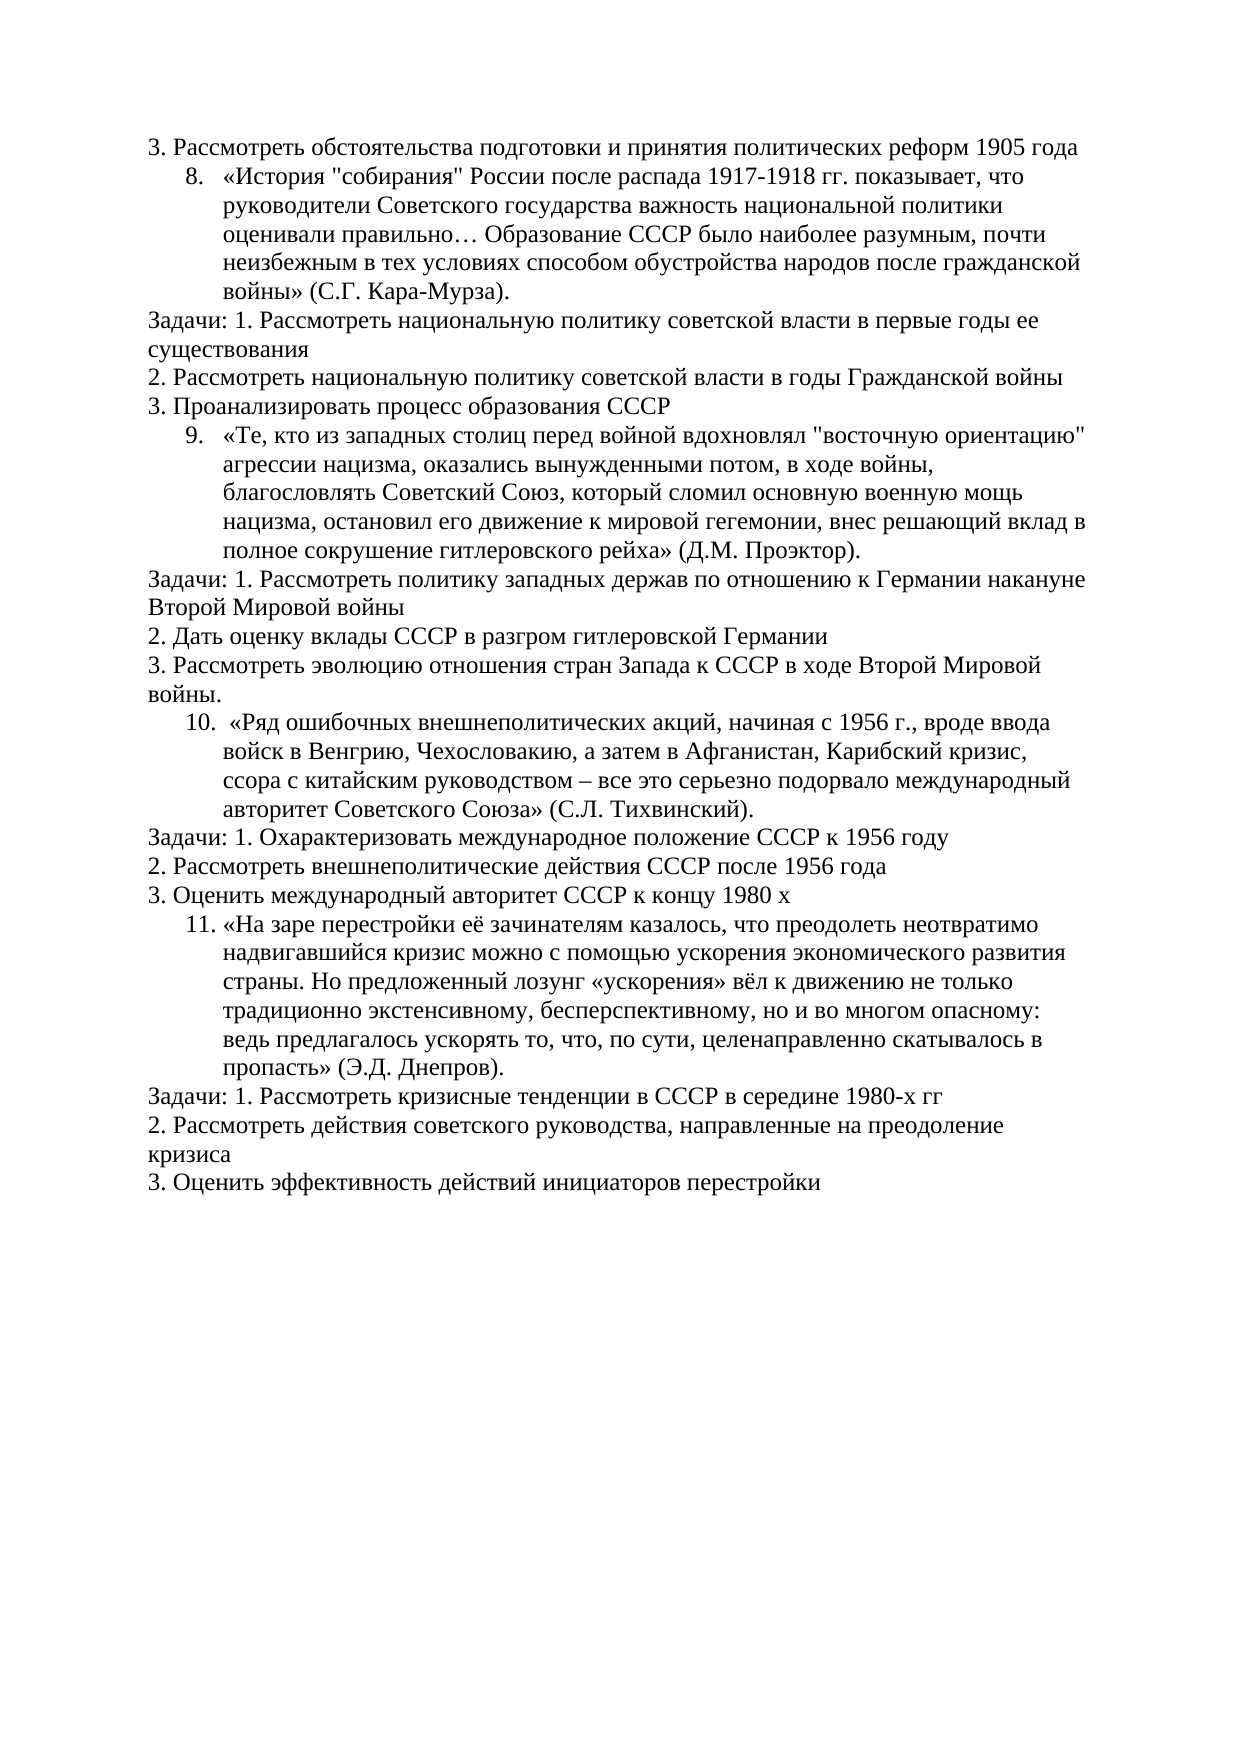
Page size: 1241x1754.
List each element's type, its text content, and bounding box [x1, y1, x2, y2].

list «Те, кто из западных столиц перед войной вдохновлял "восточную ориентацию" агрессии нацизма, оказались вынужденными потом, в ходе войны, благословлять Советский Союз, который сломил основную военную мощь нацизма, остановил его движение к мировой гегемонии, внес решающий вклад в полное сокрушение гитлеровского рейха» (Д.М. Проэктор). [185, 420, 1091, 564]
text Задачи: 1. Рассмотреть кризисные тенденции в СССР в середине 1980-х гг [148, 1081, 1091, 1110]
text Задачи: 1. Рассмотреть политику западных держав по отношению к Германии накануне Второй Мировой войны [148, 564, 1091, 621]
text 2. Рассмотреть национальную политику советской власти в годы Гражданской войны [148, 362, 1091, 391]
text 2. Дать оценку вклады СССР в разгром гитлеровской Германии [148, 621, 1091, 650]
list «На заре перестройки её зачинателям казалось, что преодолеть неотвратимо надвигавшийся кризис можно с помощью ускорения экономического развития страны. Но предложенный лозунг «ускорения» вёл к движению не только традиционно экстенсивному, бесперспективному, но и во многом опасному: ведь предлагалось ускорять то, что, по сути, целенаправленно скатывалось в пропасть» (Э.Д. Днепров). [185, 909, 1091, 1081]
text 2. Рассмотреть действия советского руководства, направленные на преодоление кризиса [148, 1110, 1091, 1167]
list «История "собирания" России после распада 1917-1918 гг. показывает, что руководители Советского государства важность национальной политики оценивали правильно… Образование СССР было наиболее разумным, почти неизбежным в тех условиях способом обустройства народов после гражданской войны» (С.Г. Кара-Мурза). [185, 161, 1091, 305]
list «Ряд ошибочных внешнеполитических акций, начиная с 1956 г., вроде ввода войск в Венгрию, Чехословакию, а затем в Афганистан, Карибский кризис, ссора с китайским руководством – все это серьезно подорвало международный авторитет Советского Союза» (С.Л. Тихвинский). [185, 707, 1091, 822]
text 3. Рассмотреть эволюцию отношения стран Запада к СССР в ходе Второй Мировой войны. [148, 650, 1091, 707]
text Задачи: 1. Рассмотреть национальную политику советской власти в первые годы ее существования [148, 305, 1091, 362]
text 3. Оценить эффективность действий инициаторов перестройки [148, 1167, 1091, 1196]
text 3. Рассмотреть обстоятельства подготовки и принятия политических реформ 1905 года [148, 132, 1091, 161]
text Задачи: 1. Охарактеризовать международное положение СССР к 1956 году [148, 822, 1091, 851]
text 3. Проанализировать процесс образования СССР [148, 391, 1091, 420]
text 2. Рассмотреть внешнеполитические действия СССР после 1956 года [148, 851, 1091, 880]
text 3. Оценить международный авторитет СССР к концу 1980 х [148, 880, 1091, 909]
